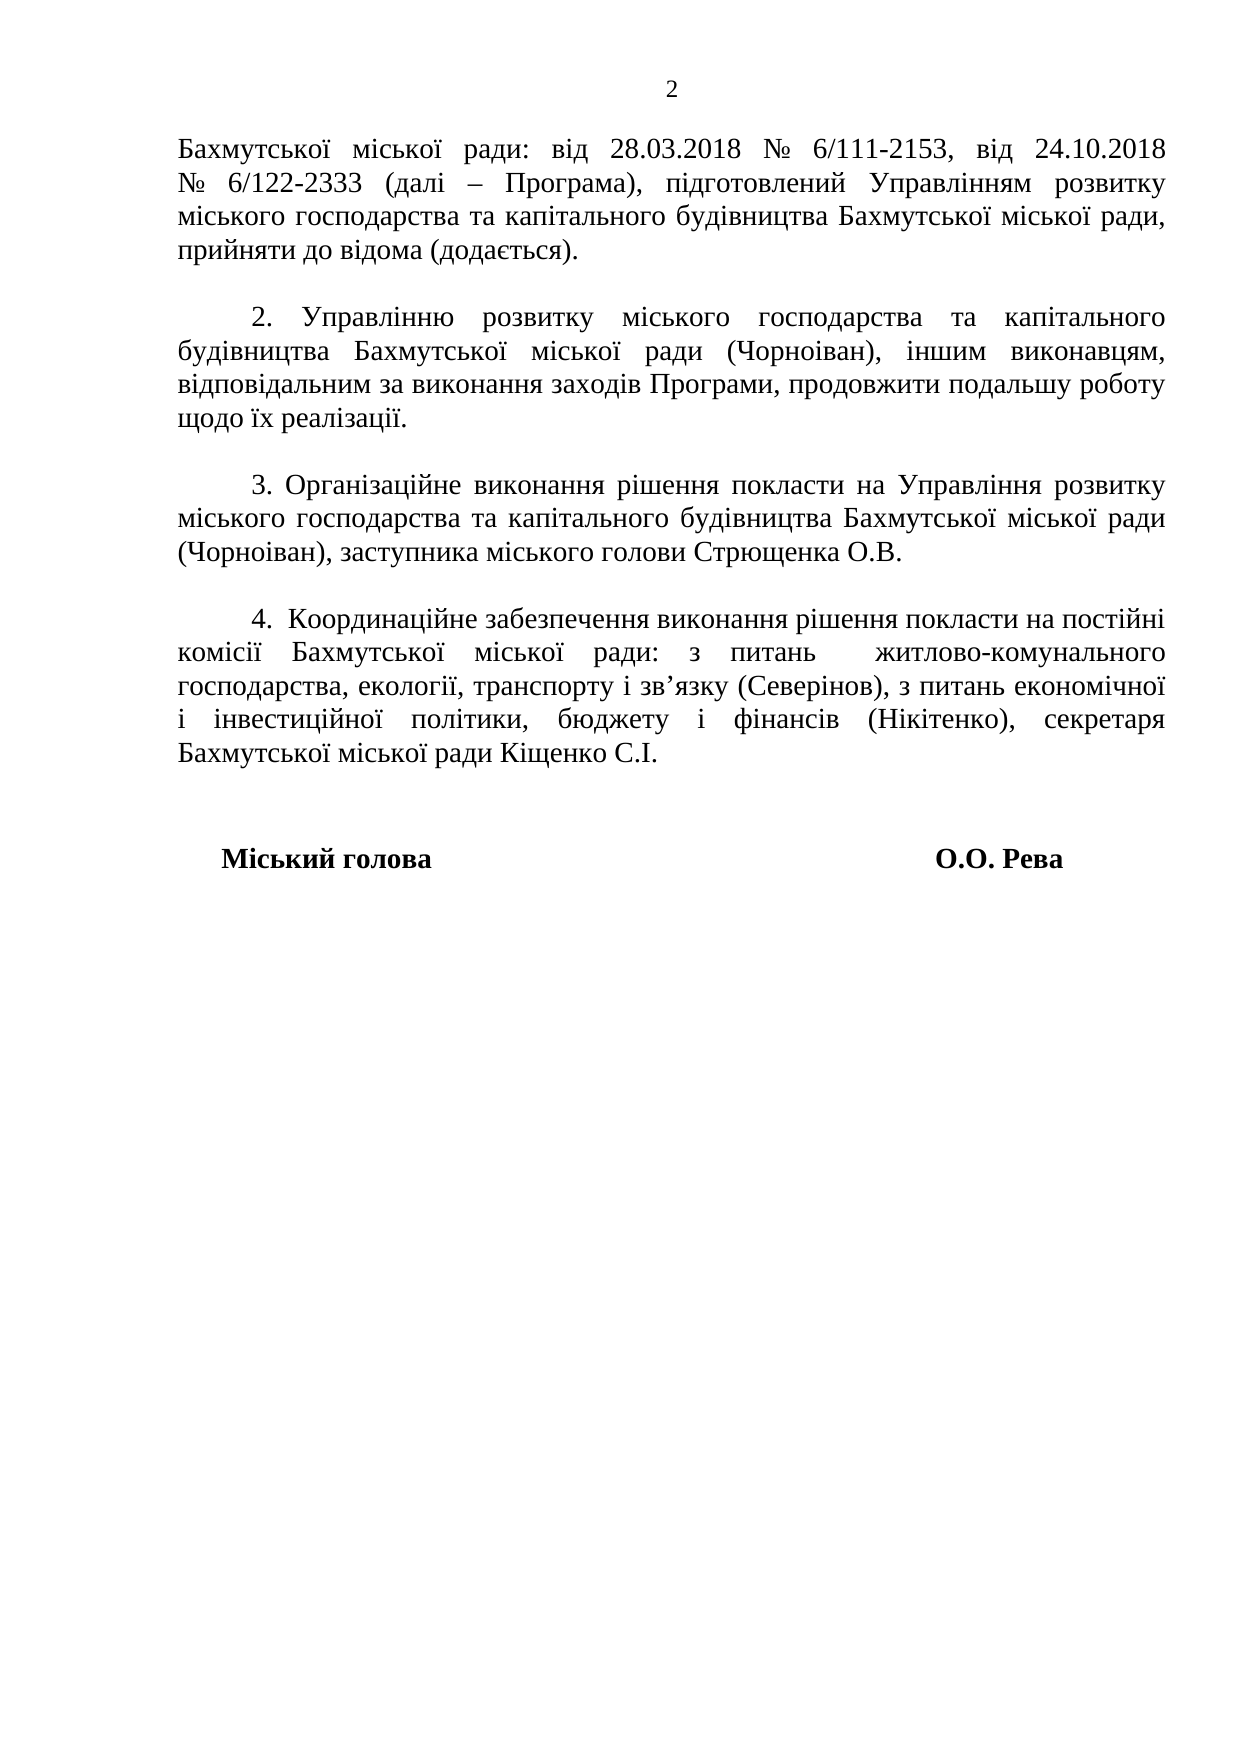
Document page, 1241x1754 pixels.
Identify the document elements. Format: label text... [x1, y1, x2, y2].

text 4. Координаційне забезпечення виконання рішення покласти на постійні комісії Бахмутської міської ради: з питань житлово-комунального господарства, екології, транспорту і зв’язку (Северінов), з питань економічної і інвестиційної політики, бюджету і фінансів (Нікітенко), секретаря Бахмутської міської ради Кіщенко С.І. [177, 601, 1167, 769]
text 2. Управлінню розвитку міського господарства та капітального будівництва Бахмутської міської ради (Чорноіван), іншим виконавцям, відповідальним за виконання заходів Програми, продовжити подальшу роботу щодо їх реалізації. [177, 299, 1167, 433]
text 3. Організаційне виконання рішення покласти на Управління розвитку міського господарства та капітального будівництва Бахмутської міської ради (Чорноіван), заступника міського голови Стрющенка О.В. [177, 467, 1167, 567]
text Міський голова О.О. Рева [177, 841, 1167, 874]
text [177, 131, 1167, 299]
